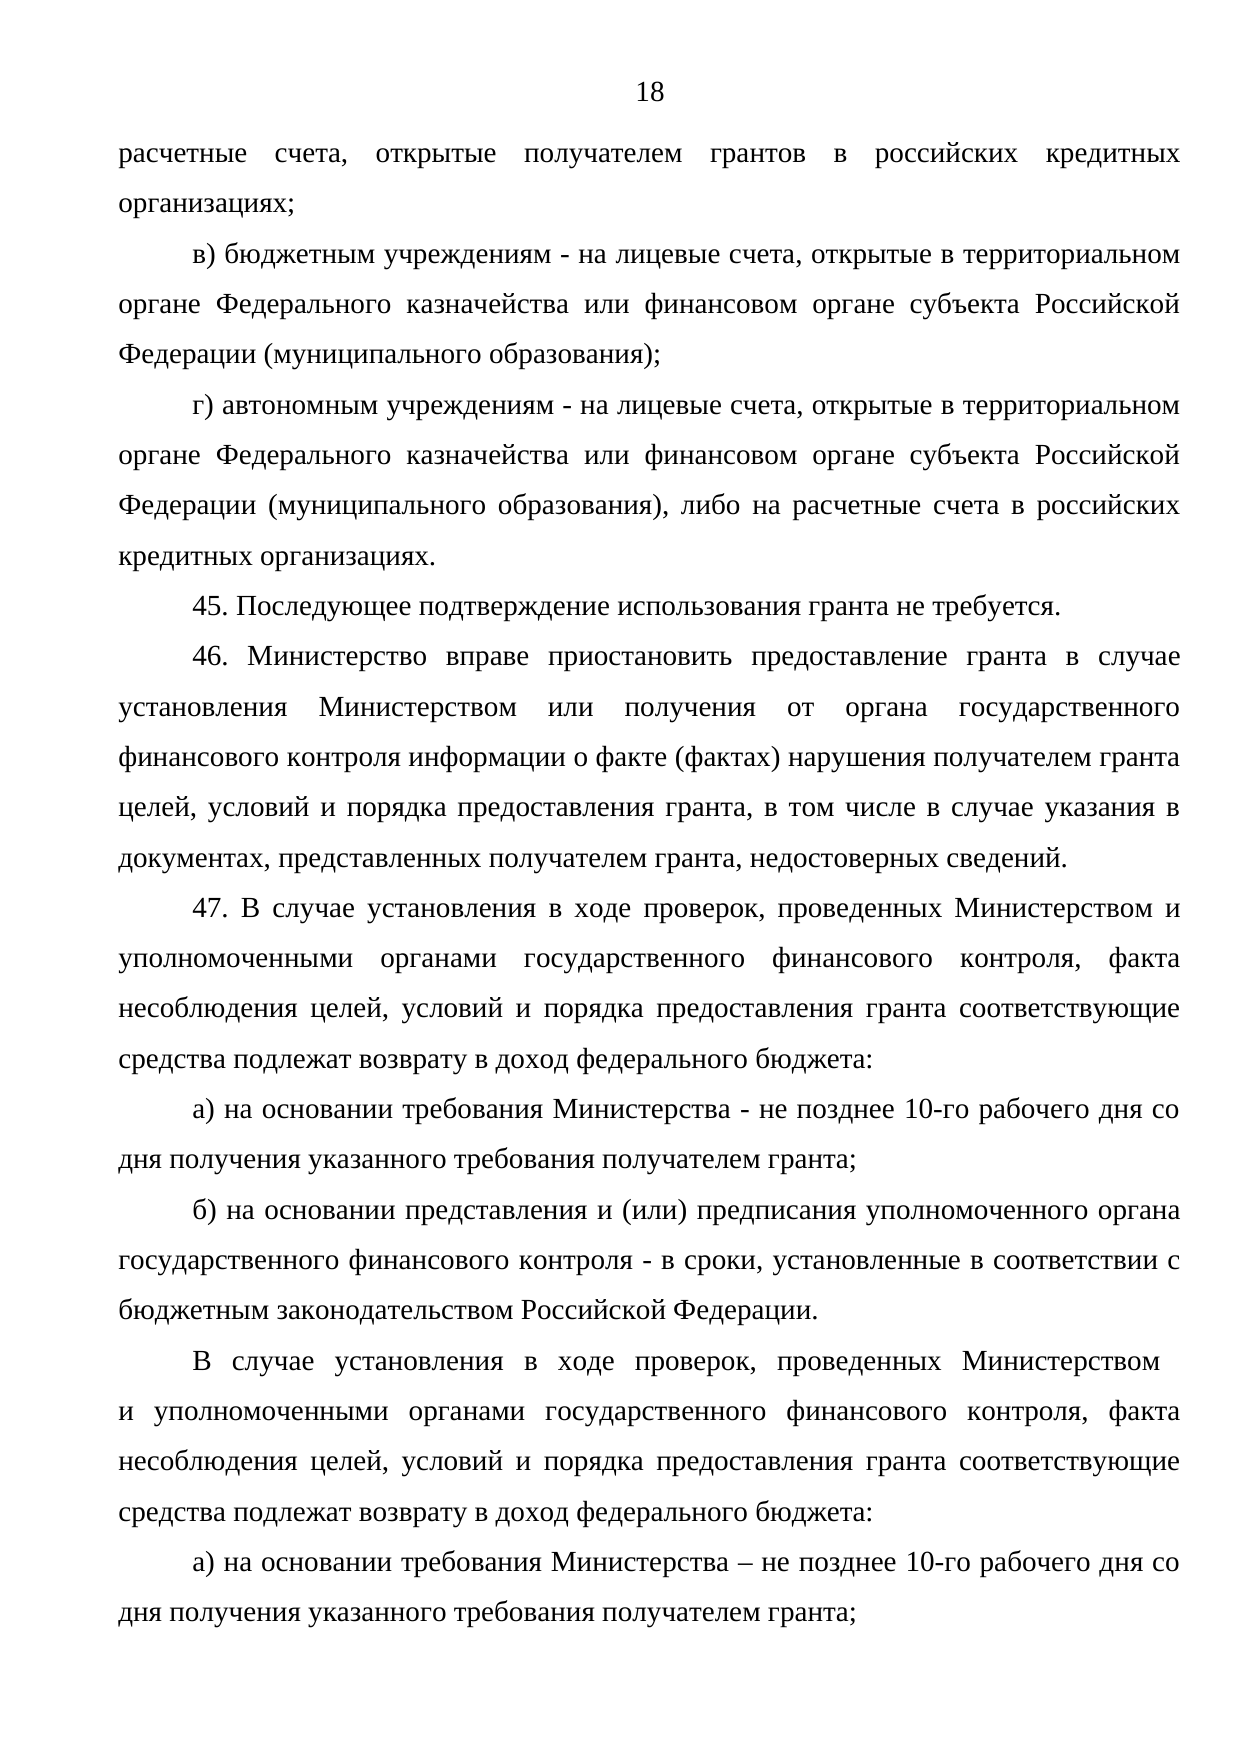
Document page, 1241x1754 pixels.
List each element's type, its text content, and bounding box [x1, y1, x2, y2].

text 45. Последующее подтверждение использования гранта не требуется. [118, 588, 1181, 622]
text В случае установления в ходе проверок, проведенных Министерством и уполномоченными органами государственного финансового контроля, факта несоблюдения целей, условий и порядка предоставления гранта соответствующие средства подлежат возврату в доход федерального бюджета: [118, 1343, 1181, 1527]
text 47. В случае установления в ходе проверок, проведенных Министерством и уполномоченными органами государственного финансового контроля, факта несоблюдения целей, условий и порядка предоставления гранта соответствующие средства подлежат возврату в доход федерального бюджета: [118, 890, 1181, 1074]
text в) бюджетным учреждениям - на лицевые счета, открытые в территориальном органе Федерального казначейства или финансовом органе субъекта Российской Федерации (муниципального образования); [118, 236, 1181, 370]
text а) на основании требования Министерства - не позднее 10-го рабочего дня со дня получения указанного требования получателем гранта; [118, 1091, 1181, 1175]
text г) автономным учреждениям - на лицевые счета, открытые в территориальном органе Федерального казначейства или финансовом органе субъекта Российской Федерации (муниципального образования), либо на расчетные счета в российских кредитных организациях. [118, 387, 1181, 571]
text б) на основании представления и (или) предписания уполномоченного органа государственного финансового контроля - в сроки, установленные в соответствии с бюджетным законодательством Российской Федерации. [118, 1192, 1181, 1326]
text а) на основании требования Министерства – не позднее 10-го рабочего дня со дня получения указанного требования получателем гранта; [118, 1544, 1181, 1628]
text 46. Министерство вправе приостановить предоставление гранта в случае установления Министерством или получения от органа государственного финансового контроля информации о факте (фактах) нарушения получателем гранта целей, условий и порядка предоставления гранта, в том числе в случае указания в документах, представленных получателем гранта, недостоверных сведений. [118, 638, 1181, 873]
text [118, 135, 1181, 219]
